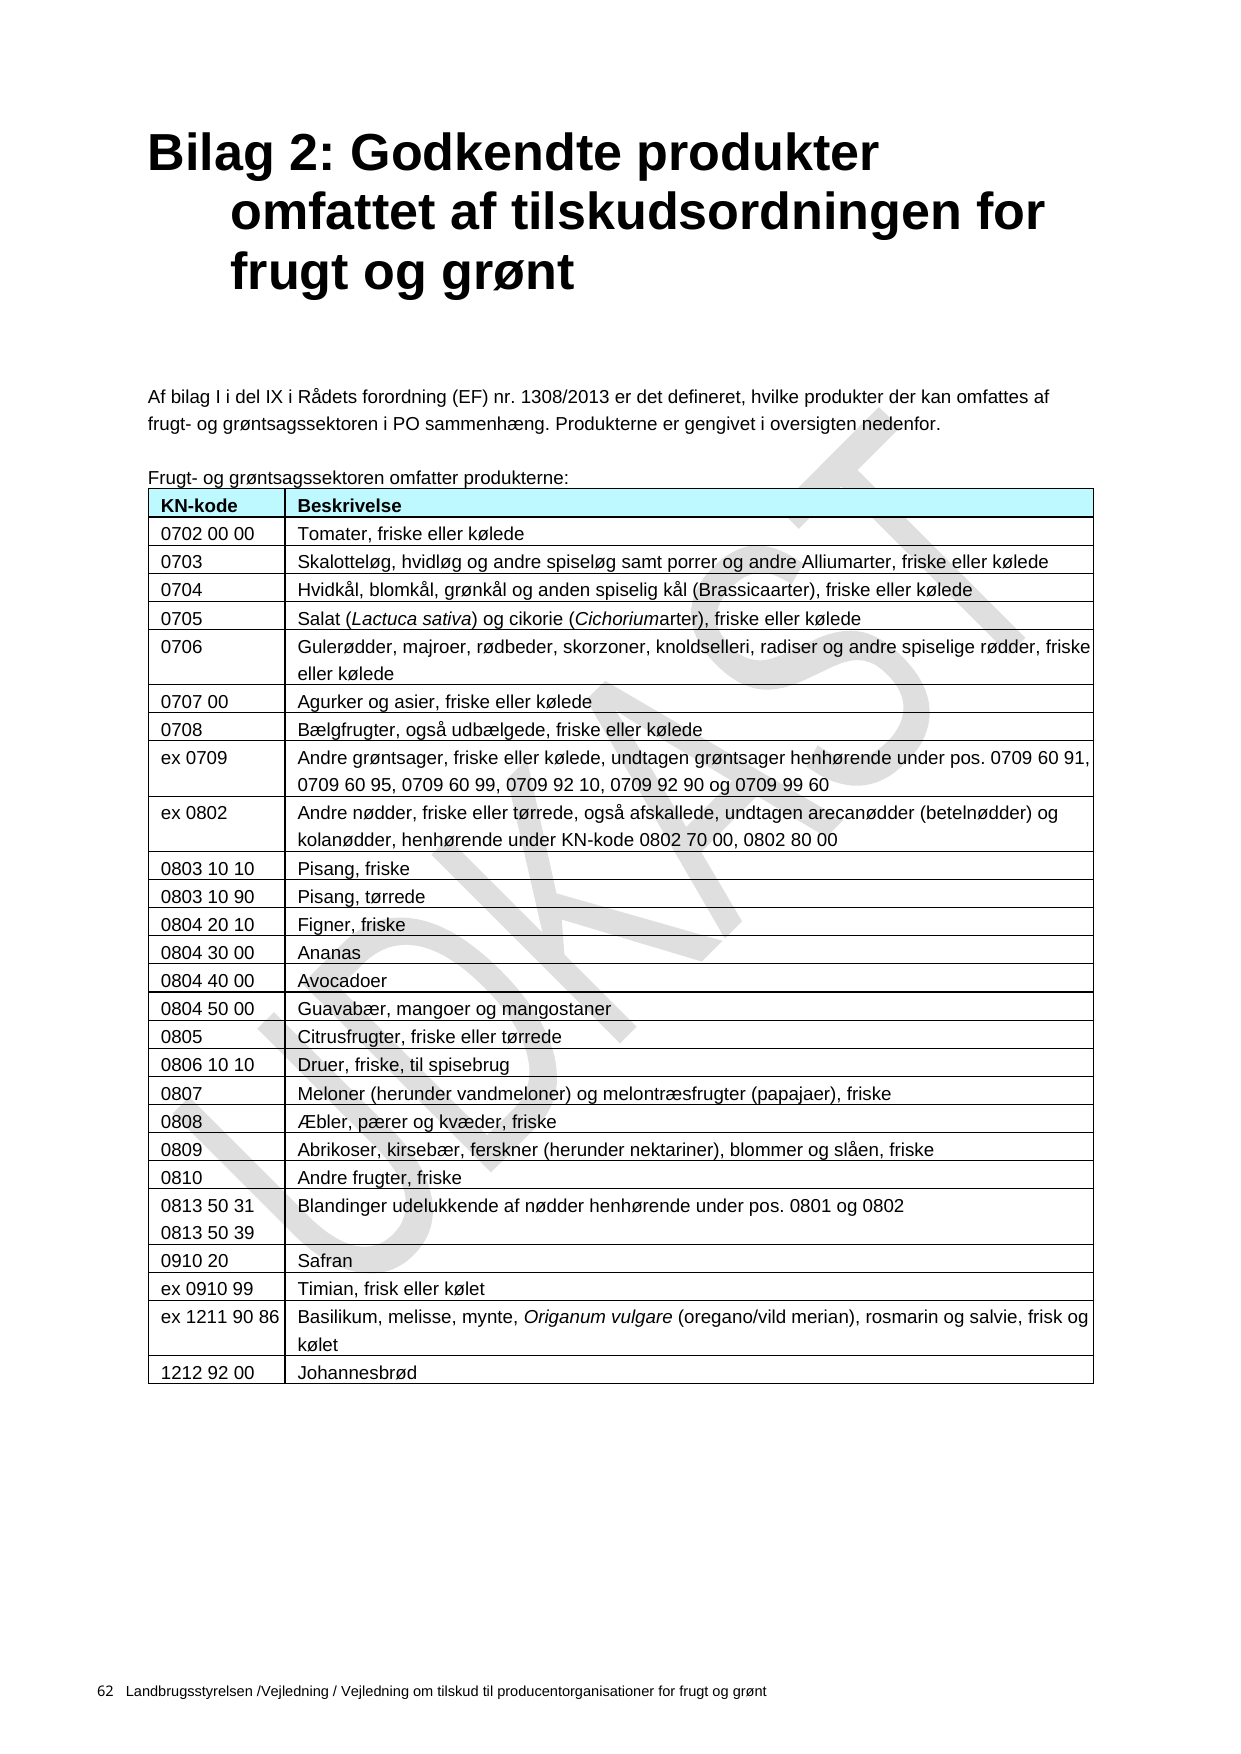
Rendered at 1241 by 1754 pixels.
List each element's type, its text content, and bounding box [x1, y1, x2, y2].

table_cell 0804 20 10 [149, 908, 284, 935]
table_cell Agurker og asier, friske eller kølede [286, 685, 1093, 712]
table_cell 0705 [149, 602, 284, 629]
table_cell Andre nødder, friske eller tørrede, også afskallede, undtagen arecanødder (betelnødder) og kolanødder, henhørende under KN-kode 0802 70 00, 0802 80 00 [286, 797, 1093, 851]
table_cell Ananas [286, 936, 1093, 963]
table_cell 0707 00 [149, 685, 284, 712]
table_cell Meloner (herunder vandmeloner) og melontræsfrugter (papajaer), friske [286, 1077, 1093, 1104]
table_cell Citrusfrugter, friske eller tørrede [286, 1021, 1093, 1048]
table_cell Safran [286, 1245, 1093, 1272]
table_cell Druer, friske, til spisebrug [286, 1049, 1093, 1076]
table_cell 0702 00 00 [149, 518, 284, 544]
table_cell 0910 20 [149, 1245, 284, 1272]
table_cell Pisang, tørrede [286, 880, 1093, 907]
table_cell Avocadoer [286, 964, 1093, 991]
table_cell Guavabær, mangoer og mangostaner [286, 993, 1093, 1019]
table_cell Andre grøntsager, friske eller kølede, undtagen grøntsager henhørende under pos. 0709 60 91, 0709 60 95, 0709 60 99, 0709 92 10, 0709 92 90 og 0709 99 60 [286, 741, 1093, 796]
text Af bilag I i del IX i Rådets forordning (EF) nr. 1308/2013 er det defineret, hvilke produkter der kan omfattes af frugt- og grøntsagssektoren i PO sammenhæng. Produkterne er gengivet i oversigten nedenfor. [148, 380, 1092, 434]
table_cell Blandinger udelukkende af nødder henhørende under pos. 0801 og 0802 [286, 1189, 1093, 1243]
subtitle Bilag 2: Godkendte produkter omfattet af tilskudsordningen for frugt og grønt [148, 121, 1092, 301]
table_cell Figner, friske [286, 908, 1093, 935]
table_cell 0804 50 00 [149, 993, 284, 1019]
table_header KN-kode [149, 489, 284, 516]
table_cell Basilikum, melisse, mynte, Origanum vulgare (oregano/vild merian), rosmarin og salvie, frisk og kølet [286, 1301, 1093, 1355]
table_cell 0809 [149, 1133, 284, 1160]
table_header Beskrivelse [286, 489, 1093, 516]
table_cell 0813 50 31 0813 50 39 [149, 1189, 284, 1243]
table_cell Æbler, pærer og kvæder, friske [286, 1105, 1093, 1132]
table_cell 0804 40 00 [149, 964, 284, 991]
table_cell 0804 30 00 [149, 936, 284, 963]
table_cell 0706 [149, 630, 284, 684]
table_cell 0810 [149, 1161, 284, 1188]
table_cell Timian, frisk eller kølet [286, 1273, 1093, 1300]
table_cell 0703 [149, 546, 284, 573]
table_cell Bælgfrugter, også udbælgede, friske eller kølede [286, 713, 1093, 740]
table_cell 0803 10 10 [149, 852, 284, 879]
table_cell Gulerødder, majroer, rødbeder, skorzoner, knoldselleri, radiser og andre spiselige rødder, friske eller kølede [286, 630, 1093, 684]
table_cell 0708 [149, 713, 284, 740]
table_cell 0805 [149, 1021, 284, 1048]
table_cell Abrikoser, kirsebær, ferskner (herunder nektariner), blommer og slåen, friske [286, 1133, 1093, 1160]
table_cell ex 0802 [149, 797, 284, 851]
table_cell Andre frugter, friske [286, 1161, 1093, 1188]
table_cell Salat (Lactuca sativa) og cikorie (Cichoriumarter), friske eller kølede [286, 602, 1093, 629]
table_cell 0704 [149, 574, 284, 601]
table_cell Hvidkål, blomkål, grønkål og anden spiselig kål (Brassicaarter), friske eller kølede [286, 574, 1093, 601]
text Frugt- og grøntsagssektoren omfatter produkterne: [148, 461, 1092, 488]
table_cell Johannesbrød [286, 1356, 1093, 1383]
table_cell ex 1211 90 86 [149, 1301, 284, 1355]
table_cell Tomater, friske eller kølede [286, 518, 1093, 544]
table_cell 0808 [149, 1105, 284, 1132]
table_cell 1212 92 00 [149, 1356, 284, 1383]
table_cell ex 0910 99 [149, 1273, 284, 1300]
table_cell ex 0709 [149, 741, 284, 796]
table_cell 0807 [149, 1077, 284, 1104]
table_cell Skalotteløg, hvidløg og andre spiseløg samt porrer og andre Alliumarter, friske eller kølede [286, 546, 1093, 573]
table_cell 0803 10 90 [149, 880, 284, 907]
table_cell 0806 10 10 [149, 1049, 284, 1076]
table_cell Pisang, friske [286, 852, 1093, 879]
